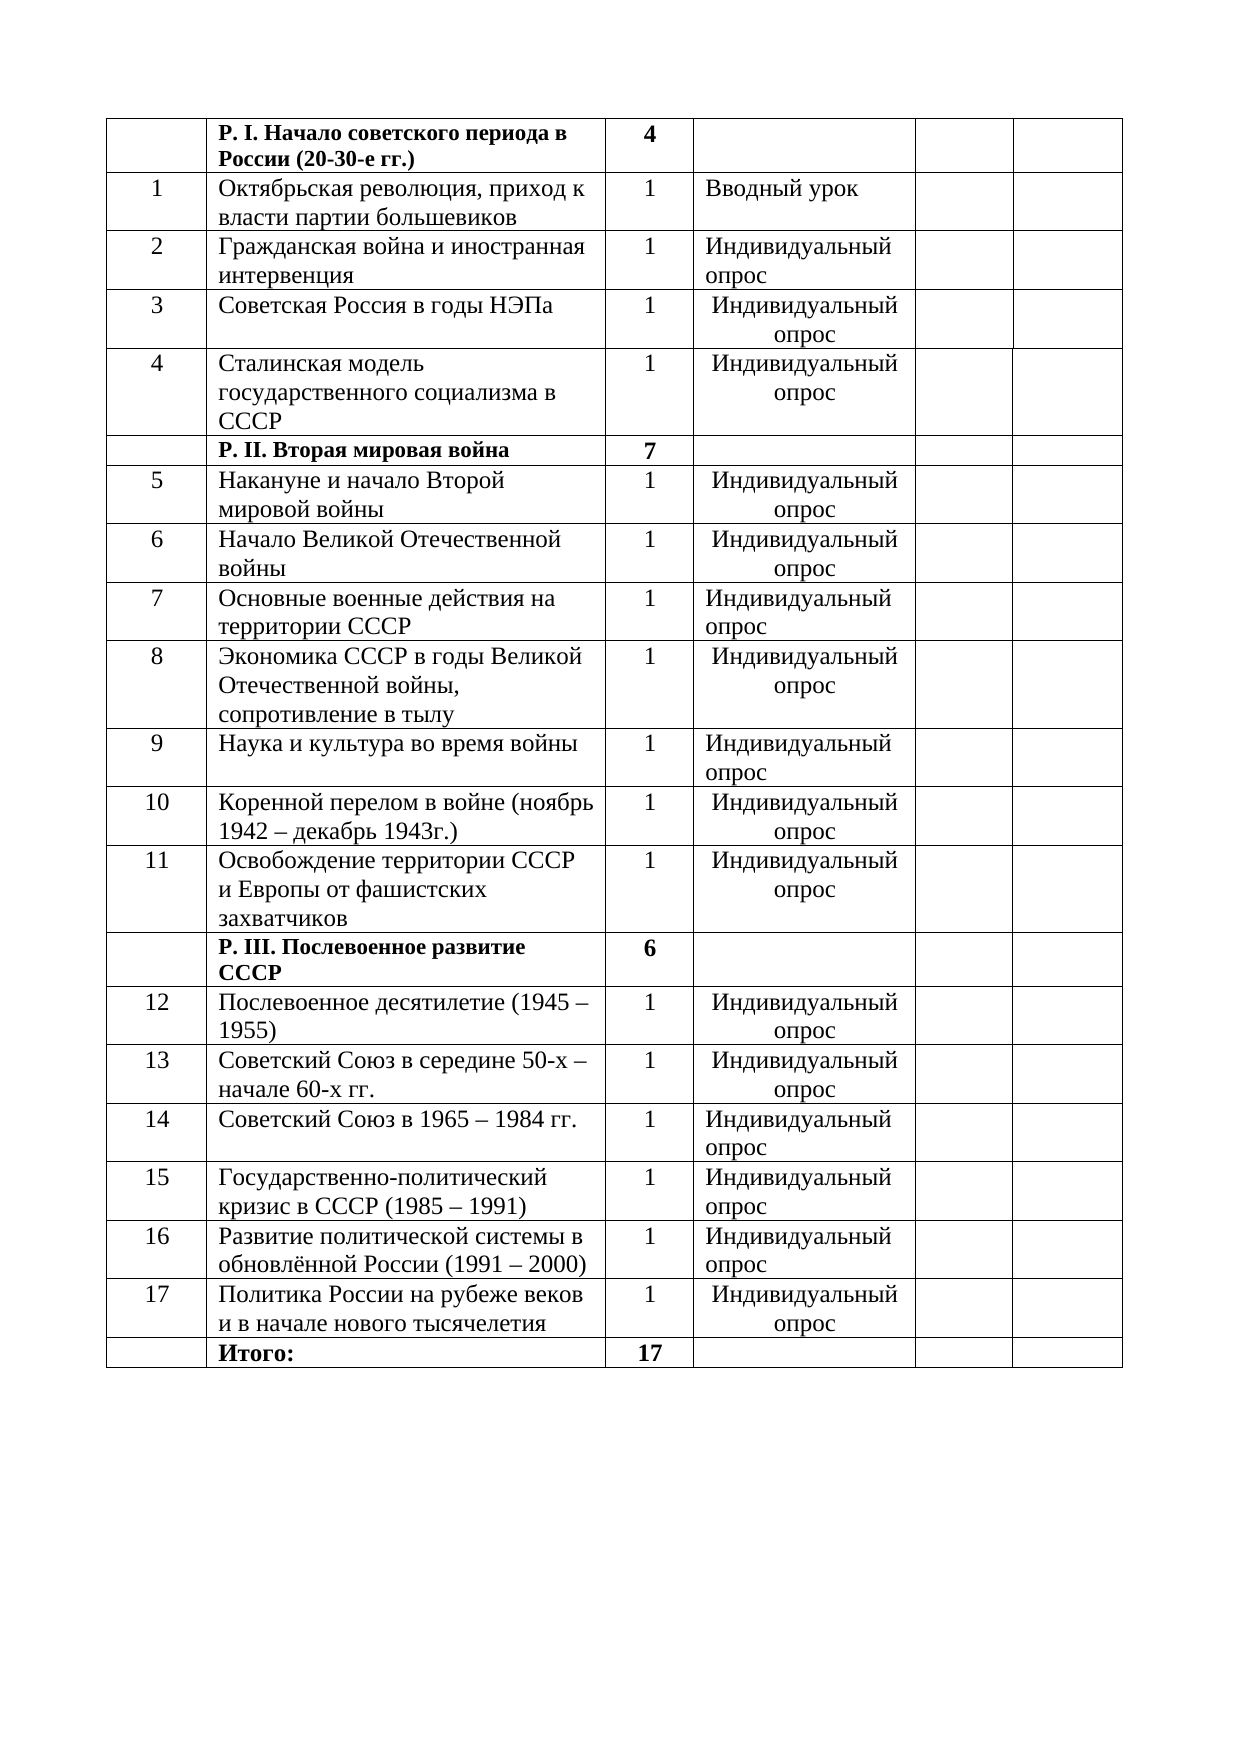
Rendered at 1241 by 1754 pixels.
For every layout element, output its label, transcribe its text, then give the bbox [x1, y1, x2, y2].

table_cell 14 [107, 1104, 206, 1161]
table_cell Политика России на рубеже веков и в начале нового тысячелетия [207, 1279, 605, 1337]
table_cell Советский Союз в середине 50-х – начале 60-х гг. [207, 1045, 605, 1103]
table_cell [1013, 1104, 1122, 1161]
table_cell Сталинская модель государственного социализма в СССР [207, 349, 605, 435]
table_cell Индивидуальный опрос [694, 1104, 915, 1161]
table_cell Индивидуальный опрос [694, 583, 915, 640]
table_cell [916, 933, 1012, 986]
table_cell [1013, 729, 1122, 786]
table_cell [916, 524, 1012, 582]
table_cell [916, 466, 1012, 523]
table_cell [1013, 466, 1122, 523]
table_cell 1 [606, 987, 693, 1044]
table_cell 16 [107, 1221, 206, 1278]
table_cell 1 [606, 173, 693, 230]
table_cell [916, 1045, 1012, 1103]
table_cell 10 [107, 787, 206, 844]
table_cell [1013, 641, 1122, 727]
table_cell [107, 1338, 206, 1367]
table_cell Накануне и начало Второй мировой войны [207, 466, 605, 523]
table_cell Индивидуальный опрос [694, 231, 915, 289]
table_cell 1 [606, 1221, 693, 1278]
table_cell [916, 1221, 1012, 1278]
table_cell [1013, 1279, 1122, 1337]
table_cell [916, 173, 1013, 230]
table_cell 1 [606, 1162, 693, 1220]
table_cell Экономика СССР в годы Великой Отечественной войны, сопротивление в тылу [207, 641, 605, 727]
table_cell 1 [606, 349, 693, 435]
table_cell 17 [606, 1338, 693, 1367]
table_cell [916, 729, 1012, 786]
table_cell Индивидуальный опрос [694, 349, 915, 435]
table_cell Индивидуальный опрос [694, 1162, 915, 1220]
table_cell 1 [606, 290, 693, 347]
table_cell 15 [107, 1162, 206, 1220]
table_cell [1014, 290, 1122, 347]
table_cell 7 [107, 583, 206, 640]
table_cell Индивидуальный опрос [694, 290, 915, 347]
table_cell Индивидуальный опрос [694, 524, 915, 582]
table_cell [694, 436, 915, 464]
table_cell [916, 349, 1012, 435]
table_cell Развитие политической системы в обновлённой России (1991 – 2000) [207, 1221, 605, 1278]
table_cell 13 [107, 1045, 206, 1103]
table_cell [916, 1279, 1012, 1337]
table_cell [1014, 173, 1122, 230]
table_cell 6 [606, 933, 693, 986]
table_cell Послевоенное десятилетие (1945 – 1955) [207, 987, 605, 1044]
table_cell [916, 1338, 1012, 1367]
table_cell 1 [606, 1279, 693, 1337]
table_cell [1013, 1162, 1122, 1220]
table_cell [916, 583, 1012, 640]
table_cell Гражданская война и иностранная интервенция [207, 231, 605, 289]
table_cell Индивидуальный опрос [694, 987, 915, 1044]
table_cell [916, 436, 1012, 464]
table_cell 1 [606, 231, 693, 289]
table_cell Вводный урок [694, 173, 915, 230]
table_cell [107, 119, 206, 172]
table_cell [1013, 1221, 1122, 1278]
table_cell Индивидуальный опрос [694, 1221, 915, 1278]
table_cell Индивидуальный опрос [694, 729, 915, 786]
table_cell [916, 846, 1012, 932]
table_cell 7 [606, 436, 693, 464]
table_cell [1014, 119, 1122, 172]
table_cell 5 [107, 466, 206, 523]
table_cell [107, 933, 206, 986]
table_cell 4 [606, 119, 693, 172]
table_cell Основные военные действия на территории СССР [207, 583, 605, 640]
table_cell [1013, 524, 1122, 582]
table_cell [1013, 987, 1122, 1044]
table_cell Итого: [207, 1338, 605, 1367]
table_cell [1013, 787, 1122, 844]
table_cell 1 [606, 846, 693, 932]
table_cell Р. I. Начало советского периода в России (20-30-е гг.) [207, 119, 605, 172]
table_cell [1013, 1045, 1122, 1103]
table_cell [1013, 583, 1122, 640]
table_cell Коренной перелом в войне (ноябрь 1942 – декабрь 1943г.) [207, 787, 605, 844]
table_cell Р. II. Вторая мировая война [207, 436, 605, 464]
table_cell 1 [107, 173, 206, 230]
table_cell [694, 933, 915, 986]
table_cell [1013, 436, 1122, 464]
table_cell [1013, 1338, 1122, 1367]
table_cell Индивидуальный опрос [694, 846, 915, 932]
table_cell 1 [606, 787, 693, 844]
table_cell 3 [107, 290, 206, 347]
table_cell [107, 436, 206, 464]
table_cell [916, 1162, 1012, 1220]
table_cell 1 [606, 1045, 693, 1103]
table_cell 2 [107, 231, 206, 289]
table_cell Индивидуальный опрос [694, 1279, 915, 1337]
table_cell Индивидуальный опрос [694, 466, 915, 523]
table_cell Наука и культура во время войны [207, 729, 605, 786]
table_cell [1014, 231, 1122, 289]
table_cell Р. III. Послевоенное развитие СССР [207, 933, 605, 986]
table_cell [916, 987, 1012, 1044]
table_cell [916, 1104, 1012, 1161]
table_cell Советская Россия в годы НЭПа [207, 290, 605, 347]
table_cell Индивидуальный опрос [694, 1045, 915, 1103]
table_cell Советский Союз в 1965 – 1984 гг. [207, 1104, 605, 1161]
table_cell 9 [107, 729, 206, 786]
table_cell 1 [606, 583, 693, 640]
table_cell [916, 641, 1012, 727]
table_cell 1 [606, 466, 693, 523]
table_cell [1013, 846, 1122, 932]
table_cell [694, 119, 915, 172]
table_cell 8 [107, 641, 206, 727]
table_cell [1013, 933, 1122, 986]
table_cell 1 [606, 641, 693, 727]
table_cell Индивидуальный опрос [694, 641, 915, 727]
table_cell 11 [107, 846, 206, 932]
table_cell [694, 1338, 915, 1367]
table_cell [1013, 349, 1122, 435]
table_cell [916, 119, 1013, 172]
table_cell Освобождение территории СССР и Европы от фашистских захватчиков [207, 846, 605, 932]
table_cell 1 [606, 1104, 693, 1161]
table_cell Октябрьская революция, приход к власти партии большевиков [207, 173, 605, 230]
table_cell 1 [606, 524, 693, 582]
table_cell [916, 231, 1013, 289]
table_cell Индивидуальный опрос [694, 787, 915, 844]
table_cell 4 [107, 349, 206, 435]
table_cell [916, 290, 1013, 347]
table_cell [916, 787, 1012, 844]
table_cell 12 [107, 987, 206, 1044]
table_cell 6 [107, 524, 206, 582]
table_cell 1 [606, 729, 693, 786]
table_cell Государственно-политический кризис в СССР (1985 – 1991) [207, 1162, 605, 1220]
table_cell 17 [107, 1279, 206, 1337]
table_cell Начало Великой Отечественной войны [207, 524, 605, 582]
